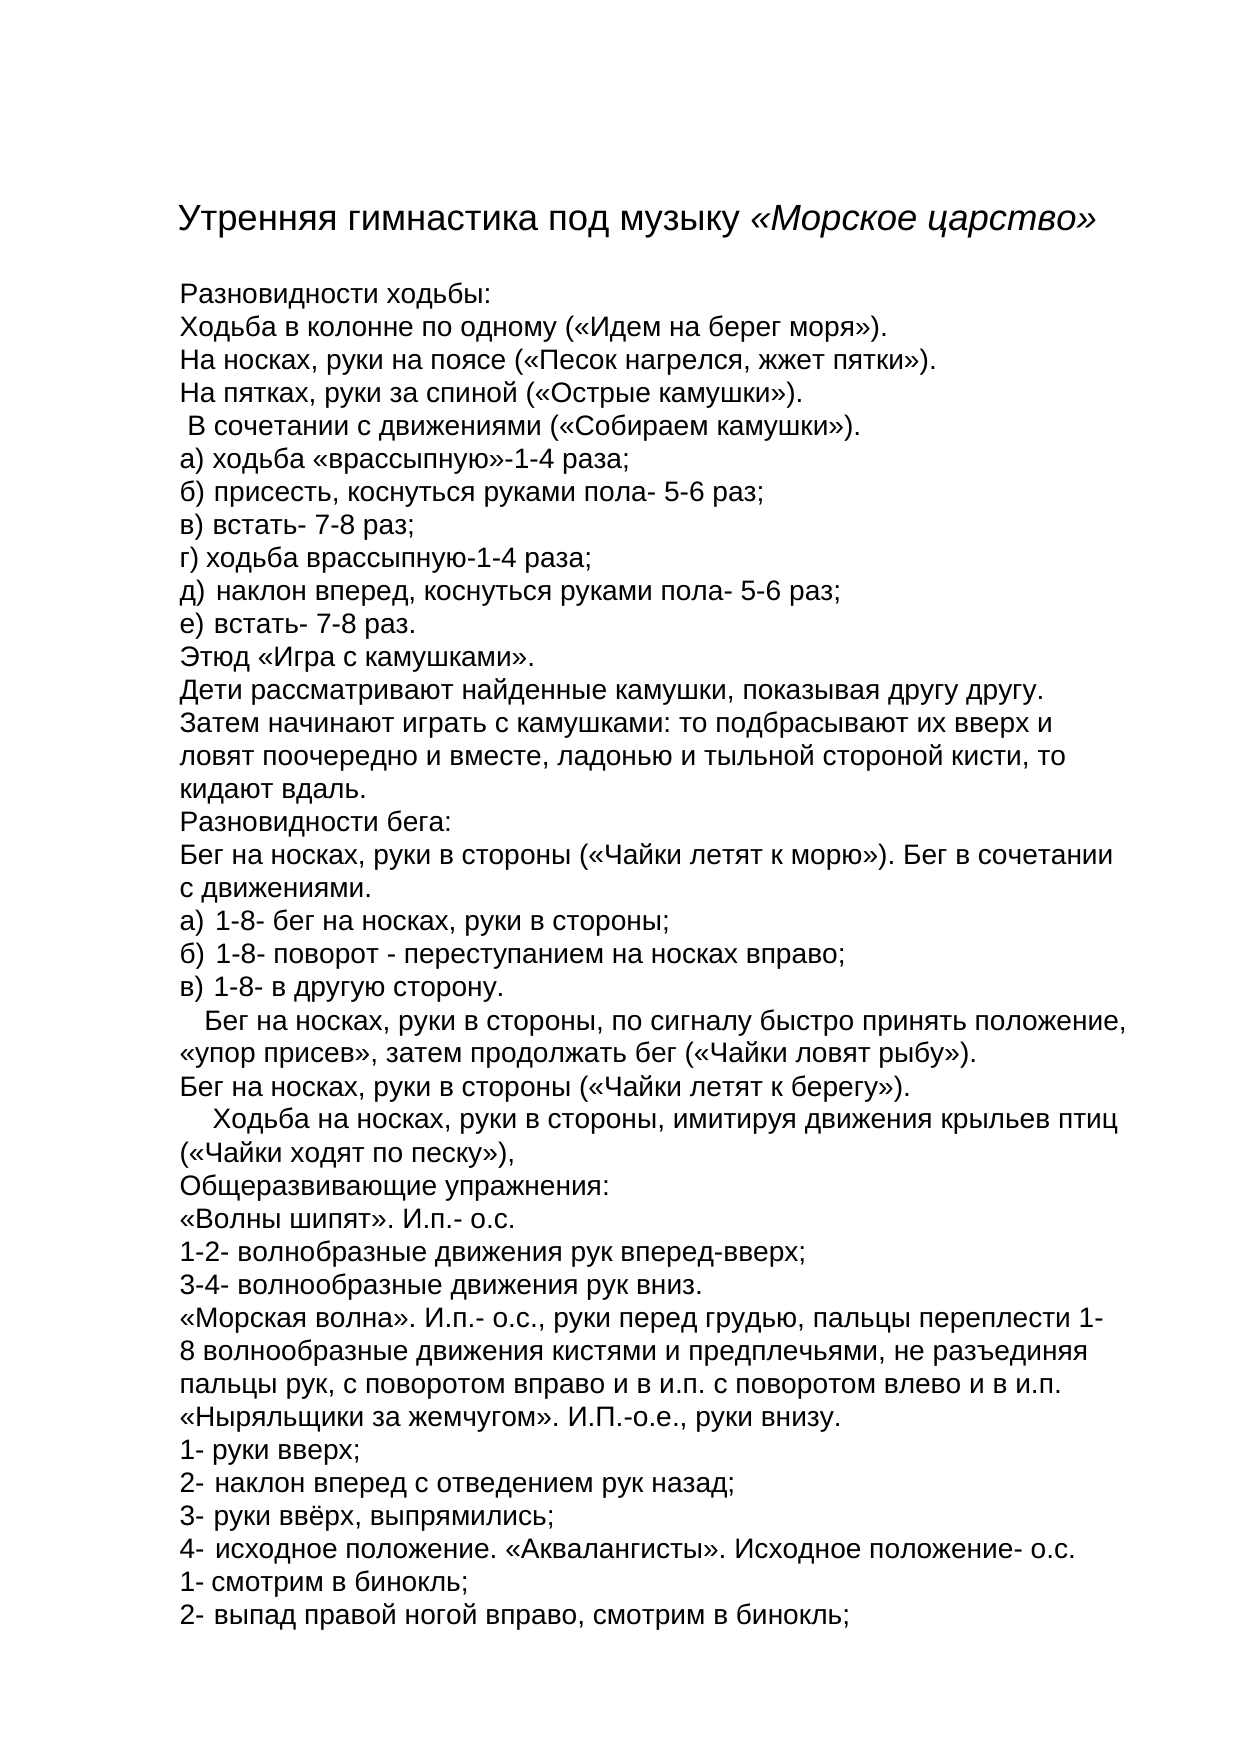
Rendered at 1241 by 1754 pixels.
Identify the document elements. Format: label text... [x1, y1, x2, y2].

text В сочетании с движениями («Собираем камушки»). [179, 409, 962, 442]
text Ходьба в колонне по одному («Идем на берег моря»). [179, 310, 962, 343]
text Разновидности ходьбы: [179, 277, 1152, 310]
text а) 1-8- бег на носках, руки в стороны; [179, 904, 1152, 937]
list наклон вперед с отведением рук назад; [179, 1466, 1152, 1499]
text Бег на носках, руки в стороны («Чайки летят к берегу»). [179, 1069, 1152, 1103]
text Утренняя гимнастика под музыку «Морское царство» [177, 198, 1152, 239]
text Бег на носках, руки в стороны, по сигналу быстро принять положение, [179, 1003, 1152, 1037]
text г) ходьба врассыпную-1-4 раза; [179, 541, 1152, 574]
text На пятках, руки за спиной («Острые камушки»). [179, 376, 962, 409]
text Общеразвивающие упражнения: [179, 1169, 1152, 1202]
list выпад правой ногой вправо, смотрим в бинокль; [179, 1598, 1152, 1631]
text е) встать- 7-8 раз. [179, 607, 1152, 640]
text «Волны шипят». И.п.- о.с. [179, 1202, 1152, 1235]
text б) присесть, коснуться руками пола- 5-6 раз; [179, 475, 1152, 508]
text Дети рассматривают найденные камушки, показывая другу другу. Затем начинают играть с камушками: то подбрасывают их вверх и ловят поочередно и вместе, ладонью и тыльной стороной кисти, то кидают вдаль. [179, 673, 1118, 805]
text Разновидности бега: [179, 805, 1152, 838]
text д) наклон вперед, коснуться руками пола- 5-6 раз; [179, 574, 1152, 607]
text «упор присев», затем продолжать бег («Чайки ловят рыбу»). [179, 1037, 1152, 1069]
text б) 1-8- поворот - переступанием на носках вправо; [179, 937, 1152, 971]
text Ходьба на носках, руки в стороны, имитируя движения крыльев птиц [179, 1103, 1152, 1136]
list исходное положение. «Аквалангисты». Исходное положение- о.с. [179, 1532, 1118, 1565]
text в) 1-8- в другую сторону. [179, 971, 1152, 1003]
text «Морская волна». И.п.- о.с., руки перед грудью, пальцы переплести 1-8 волнообразные движения кистями и предплечьями, не разъединяя пальцы рук, с поворотом вправо и в и.п. с поворотом влево и в и.п. «Ныряльщики за жемчугом». И.П.-о.е., руки внизу. [179, 1301, 1118, 1433]
text Бег на носках, руки в стороны («Чайки летят к морю»). Бег в сочетании с движениями. [179, 838, 1118, 904]
list смотрим в бинокль; [179, 1565, 1152, 1598]
text 1-2- волнобразные движения рук вперед-вверх; [179, 1235, 1152, 1268]
text в) встать- 7-8 раз; [179, 508, 1152, 541]
text Этюд «Игра с камушками». [179, 640, 1152, 673]
text а) ходьба «врассыпную»-1-4 раза; [179, 442, 1152, 475]
list руки ввёрх, выпрямились; [179, 1499, 1152, 1532]
text («Чайки ходят по песку»), [179, 1136, 1152, 1169]
list руки вверх; [179, 1433, 1152, 1466]
text На носках, руки на поясе («Песок нагрелся, жжет пятки»). [179, 343, 962, 376]
text 3-4- волнообразные движения рук вниз. [179, 1268, 1152, 1301]
